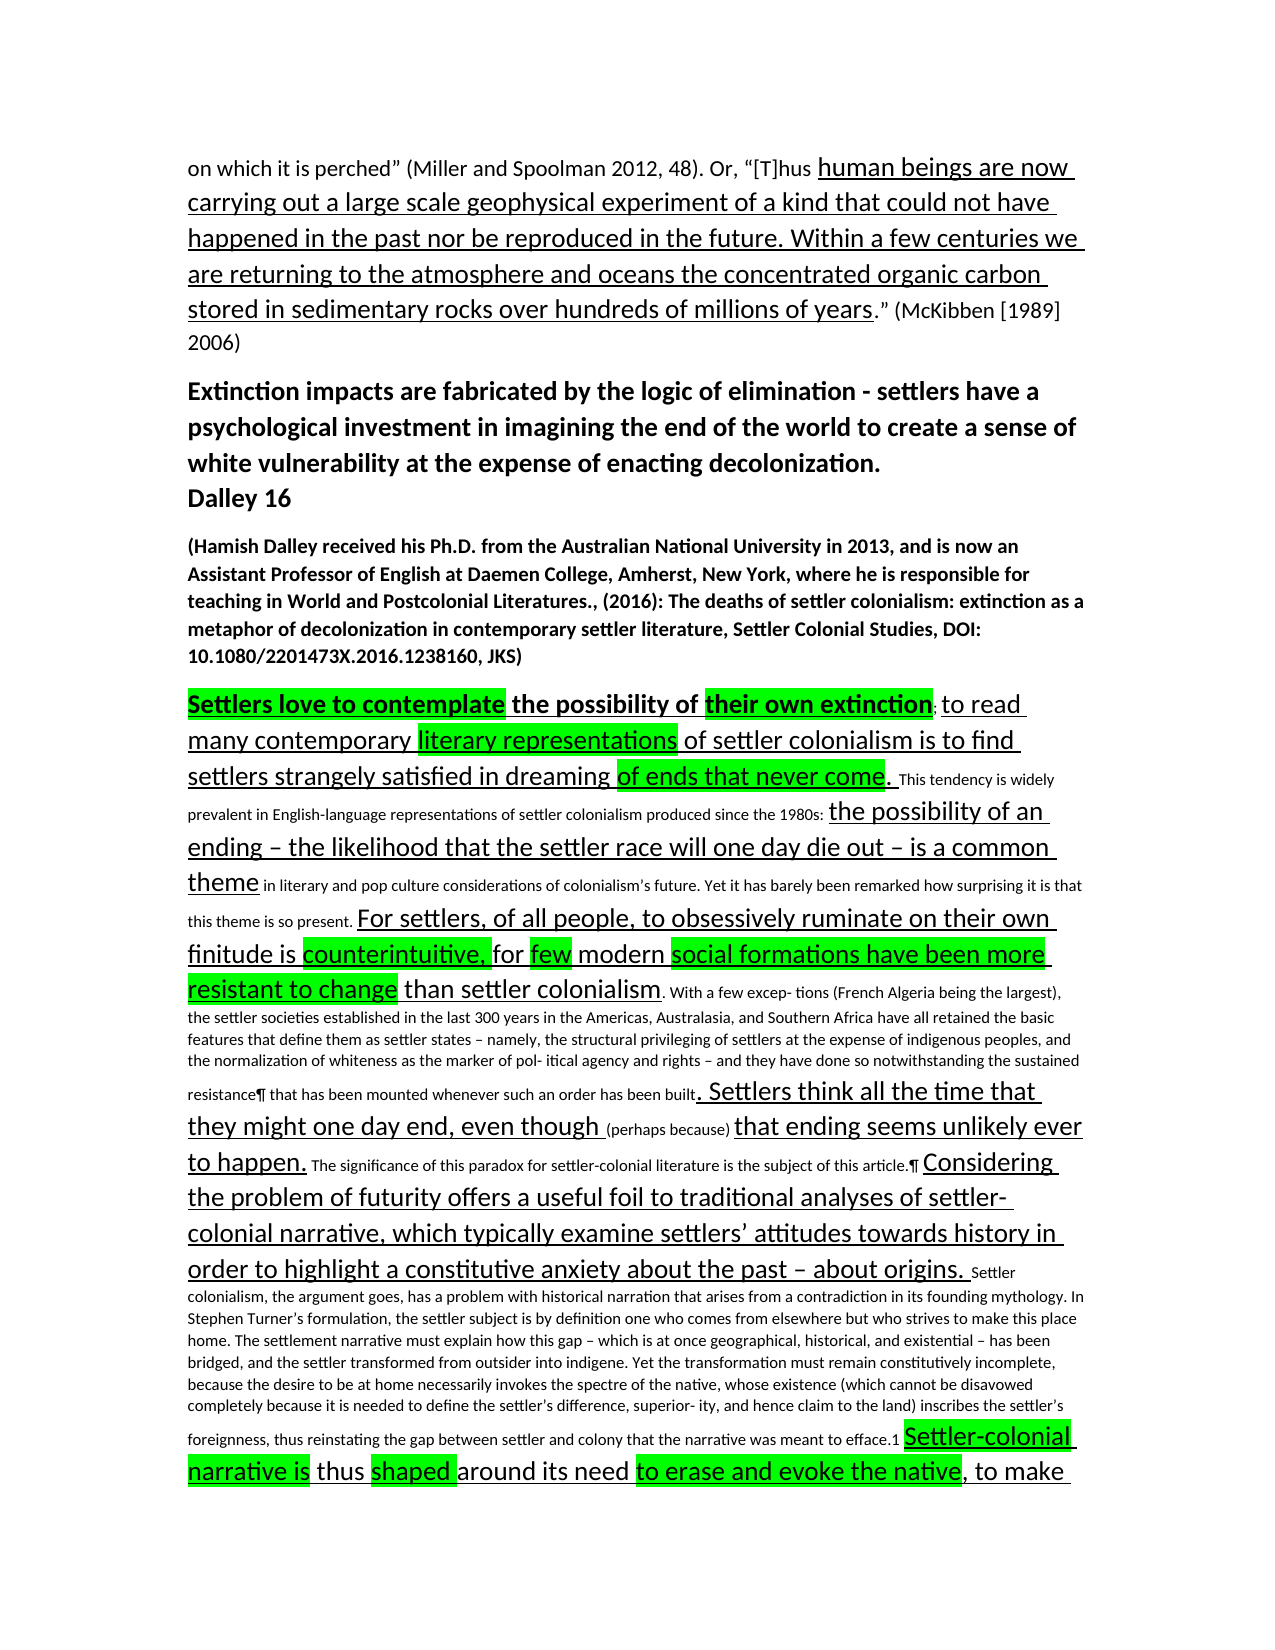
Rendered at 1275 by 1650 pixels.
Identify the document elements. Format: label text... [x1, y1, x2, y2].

text Dalley 16 [187, 481, 1087, 514]
text (Hamish Dalley received his Ph.D. from the Australian National University in 2013, and is now an Assistant Professor of English at Daemen College, Amherst, New York, where he is responsible for teaching in World and Postcolonial Literatures., (2016): The deaths of settler colonialism: extinction as a metaphor of decolonization in contemporary settler literature, Settler Colonial Studies, DOI: 10.1080/2201473X.2016.1238160, JKS) [187, 534, 1087, 669]
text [187, 687, 1087, 1487]
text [187, 150, 1087, 356]
subtitle Extinction impacts are fabricated by the logic of elimination - settlers have a psychological investment in imagining the end of the world to create a sense of white vulnerability at the expense of enacting decolonization. [187, 374, 1087, 479]
